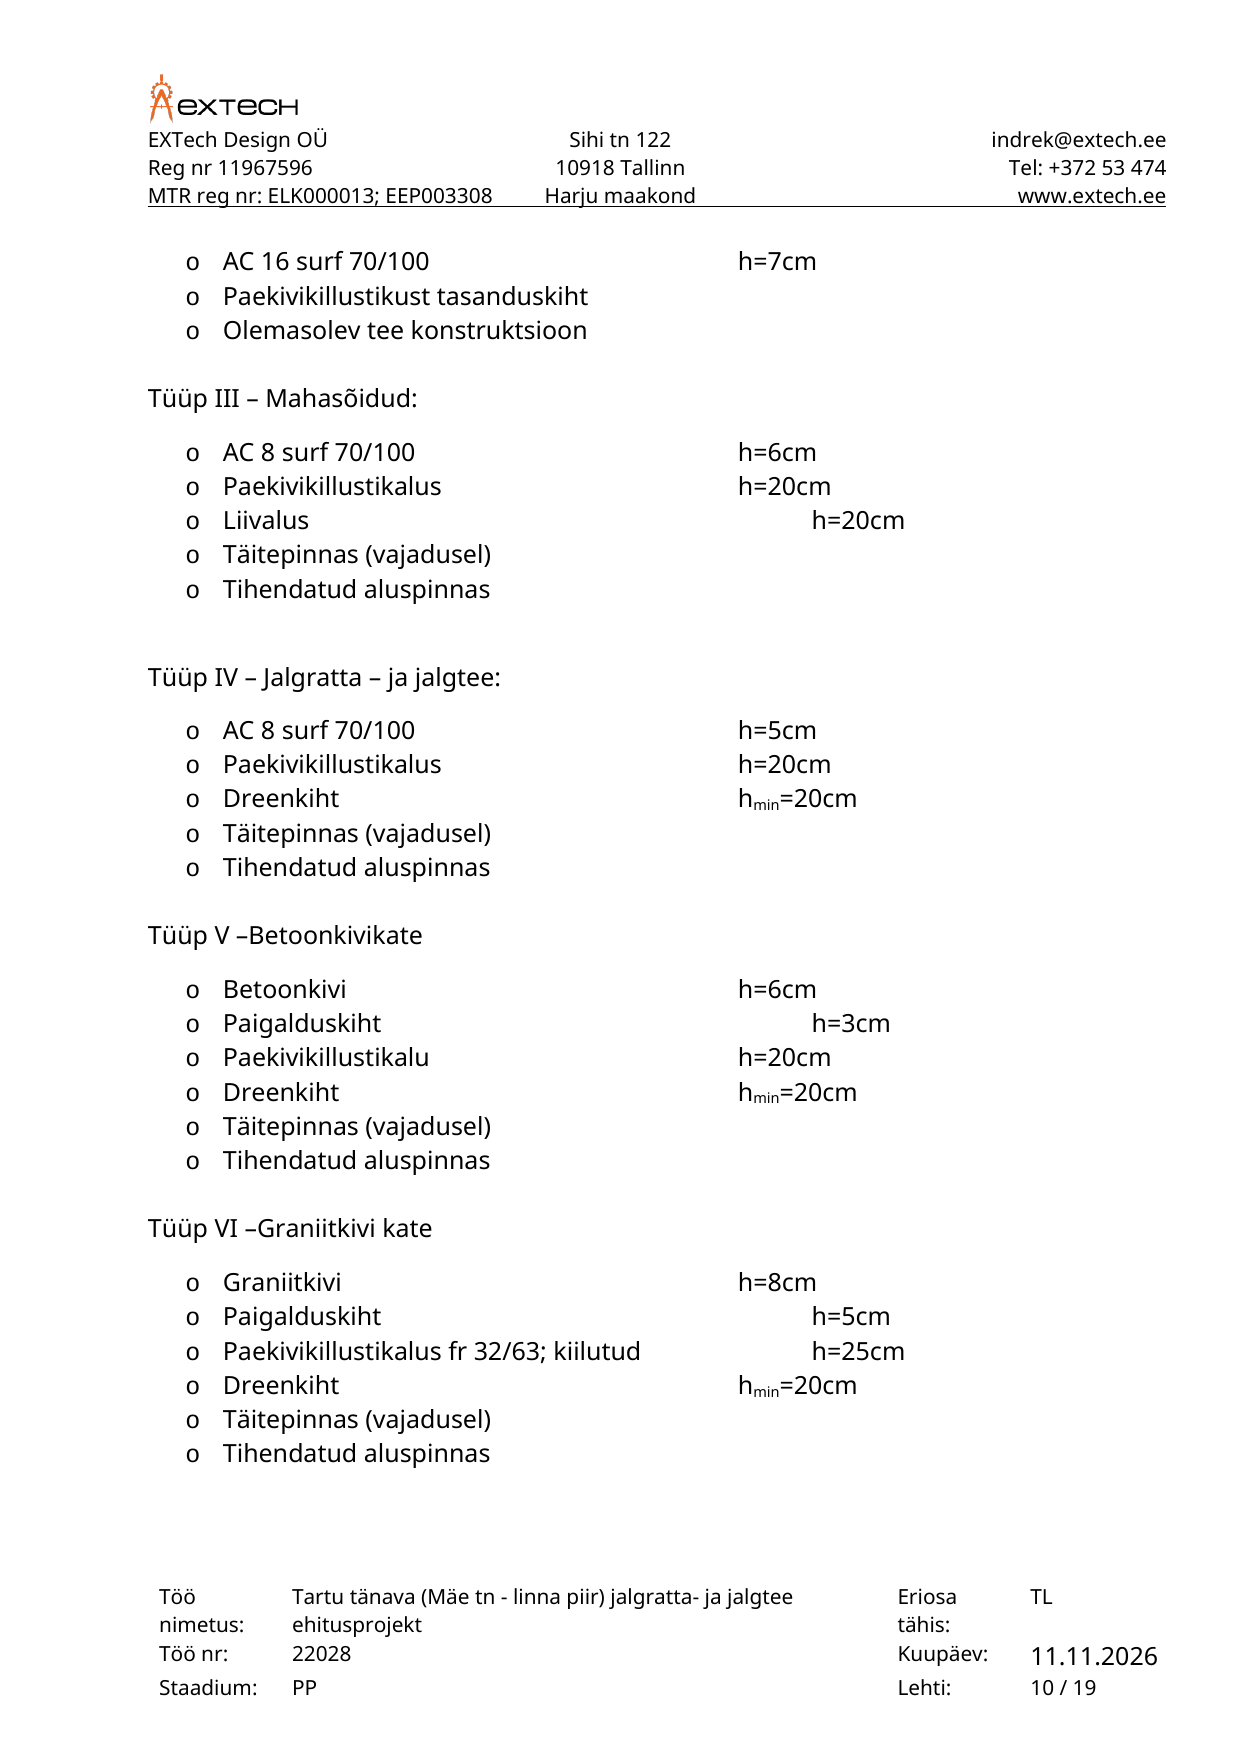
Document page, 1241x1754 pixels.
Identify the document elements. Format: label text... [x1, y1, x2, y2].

list Paigalduskiht h=5cm [185, 1299, 1093, 1333]
list Olemasolev tee konstruktsioon [185, 313, 1093, 347]
list Täitepinnas (vajadusel) [185, 1402, 1093, 1436]
list Paigalduskiht h=3cm [185, 1006, 1093, 1040]
list Paekivikillustikalus h=20cm [185, 469, 1093, 503]
list Liivalus h=20cm [185, 503, 1093, 537]
list Paekivikillustikalus h=20cm [185, 747, 1093, 781]
picture [147, 73, 300, 125]
text Tüüp V –Betoonkivikate [148, 918, 1093, 952]
list Tihendatud aluspinnas [185, 1143, 1093, 1177]
list Täitepinnas (vajadusel) [185, 537, 1093, 571]
list Paekivikillustikalus fr 32/63; kiilutud h=25cm [185, 1333, 1093, 1367]
list Paekivikillustikust tasanduskiht [185, 278, 1093, 313]
list Tihendatud aluspinnas [185, 571, 1093, 606]
list Täitepinnas (vajadusel) [185, 815, 1093, 850]
text Tüüp III – Mahasõidud: [148, 381, 1093, 415]
list Betoonkivi h=6cm [185, 971, 1093, 1006]
list Tihendatud aluspinnas [185, 850, 1093, 884]
list AC 16 surf 70/100 h=7cm [185, 244, 1093, 278]
list AC 8 surf 70/100 h=6cm [185, 434, 1093, 469]
list Graniitkivi h=8cm [185, 1264, 1093, 1299]
list AC 8 surf 70/100 h=5cm [185, 713, 1093, 747]
list Paekivikillustikalu h=20cm [185, 1040, 1093, 1074]
text Tüüp IV – Jalgratta – ja jalgtee: [148, 659, 1093, 693]
list Täitepinnas (vajadusel) [185, 1108, 1093, 1143]
list Dreenkiht hmin=20cm [185, 1074, 1093, 1108]
list Tihendatud aluspinnas [185, 1436, 1093, 1470]
list Dreenkiht hmin=20cm [185, 781, 1093, 815]
list Dreenkiht hmin=20cm [185, 1367, 1093, 1402]
text Tüüp VI –Graniitkivi kate [148, 1211, 1093, 1245]
